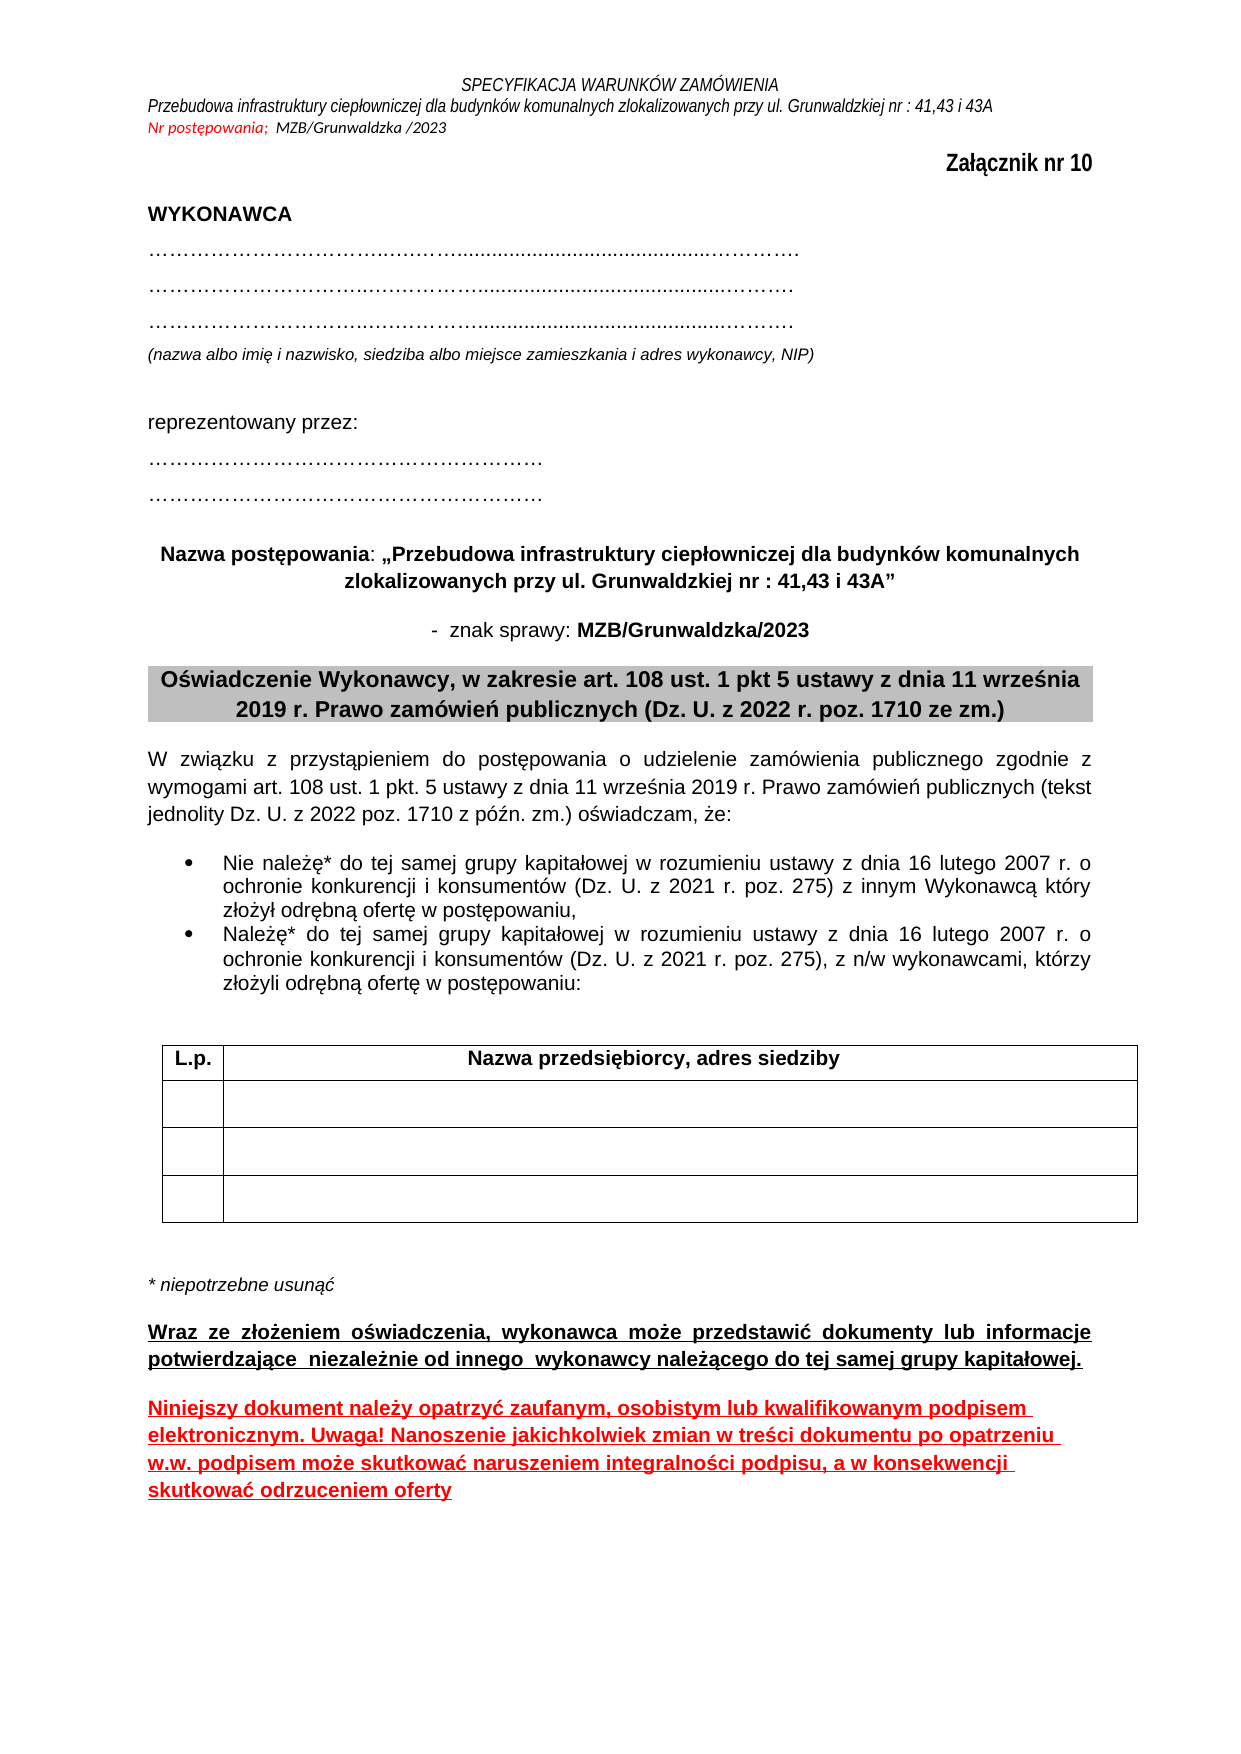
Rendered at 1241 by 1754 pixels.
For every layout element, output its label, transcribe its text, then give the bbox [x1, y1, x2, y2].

table_cell [1084, 1176, 1137, 1222]
text …………………………..….…………...........................................………. [148, 273, 1093, 297]
table_cell [1084, 1128, 1137, 1174]
table_cell [163, 1176, 223, 1222]
text (nazwa albo imię i nazwisko, siedziba albo miejsce zamieszkania i adres wykonawcy, NIP) [148, 345, 1093, 364]
table_header L.p. [163, 1046, 223, 1080]
table_cell [224, 1128, 1084, 1174]
list Nie należę* do tej samej grupy kapitałowej w rozumieniu ustawy z dnia 16 lutego 2007 r. o ochronie konkurencji i konsumentów (Dz. U. z 2021 r. poz. 275) z innym Wykonawcą który złożył odrębną ofertę w postępowaniu, [185, 850, 1093, 922]
table_header Nazwa przedsiębiorcy, adres siedziby [224, 1046, 1084, 1080]
text Wraz ze złożeniem oświadczenia, wykonawca może przedstawić dokumenty lub informacje potwierdzające niezależnie od innego wykonawcy należącego do tej samej grupy kapitałowej. [148, 1319, 1093, 1371]
text Niniejszy dokument należy opatrzyć zaufanym, osobistym lub kwalifikowanym podpisem elektronicznym. Uwaga! Nanoszenie jakichkolwiek zmian w treści dokumentu po opatrzeniu w.w. podpisem może skutkować naruszeniem integralności podpisu, a w konsekwencji skutkować odrzuceniem oferty [148, 1395, 1093, 1502]
table_cell [163, 1128, 223, 1174]
text ………………………………………………… [148, 446, 1093, 470]
table_cell [224, 1176, 1084, 1222]
text WYKONAWCA [148, 201, 1093, 225]
text W związku z przystąpieniem do postępowania o udzielenie zamówienia publicznego zgodnie z wymogami art. 108 ust. 1 pkt. 5 ustawy z dnia 11 września 2019 r. Prawo zamówień publicznych (tekst jednolity Dz. U. z 2022 poz. 1710 z późn. zm.) oświadczam, że: [148, 747, 1093, 826]
text Załącznik nr 10 [148, 148, 1093, 176]
text ……………………………..….……............................................…………. [148, 237, 1093, 261]
text reprezentowany przez: [148, 410, 1093, 434]
text - znak sprawy: MZB/Grunwaldzka/2023 [148, 617, 1093, 641]
table_cell [224, 1081, 1084, 1127]
list Należę* do tej samej grupy kapitałowej w rozumieniu ustawy z dnia 16 lutego 2007 r. o ochronie konkurencji i konsumentów (Dz. U. z 2021 r. poz. 275), z n/w wykonawcami, którzy złożyli odrębną ofertę w postępowaniu: [185, 922, 1093, 994]
table_header [1084, 1046, 1137, 1080]
table_cell [163, 1081, 223, 1127]
text …………………………..….…………...........................................………. [148, 309, 1093, 333]
table_cell [1084, 1081, 1137, 1127]
text * niepotrzebne usunąć [148, 1274, 1093, 1296]
text ………………………………………………… [148, 482, 1093, 506]
text Nazwa postępowania: „Przebudowa infrastruktury ciepłowniczej dla budynków komunalnych zlokalizowanych przy ul. Grunwaldzkiej nr : 41,43 i 43A” [148, 542, 1093, 593]
text Oświadczenie Wykonawcy, w zakresie art. 108 ust. 1 pkt 5 ustawy z dnia 11 września 2019 r. Prawo zamówień publicznych (Dz. U. z 2022 r. poz. 1710 ze zm.) [148, 666, 1093, 722]
